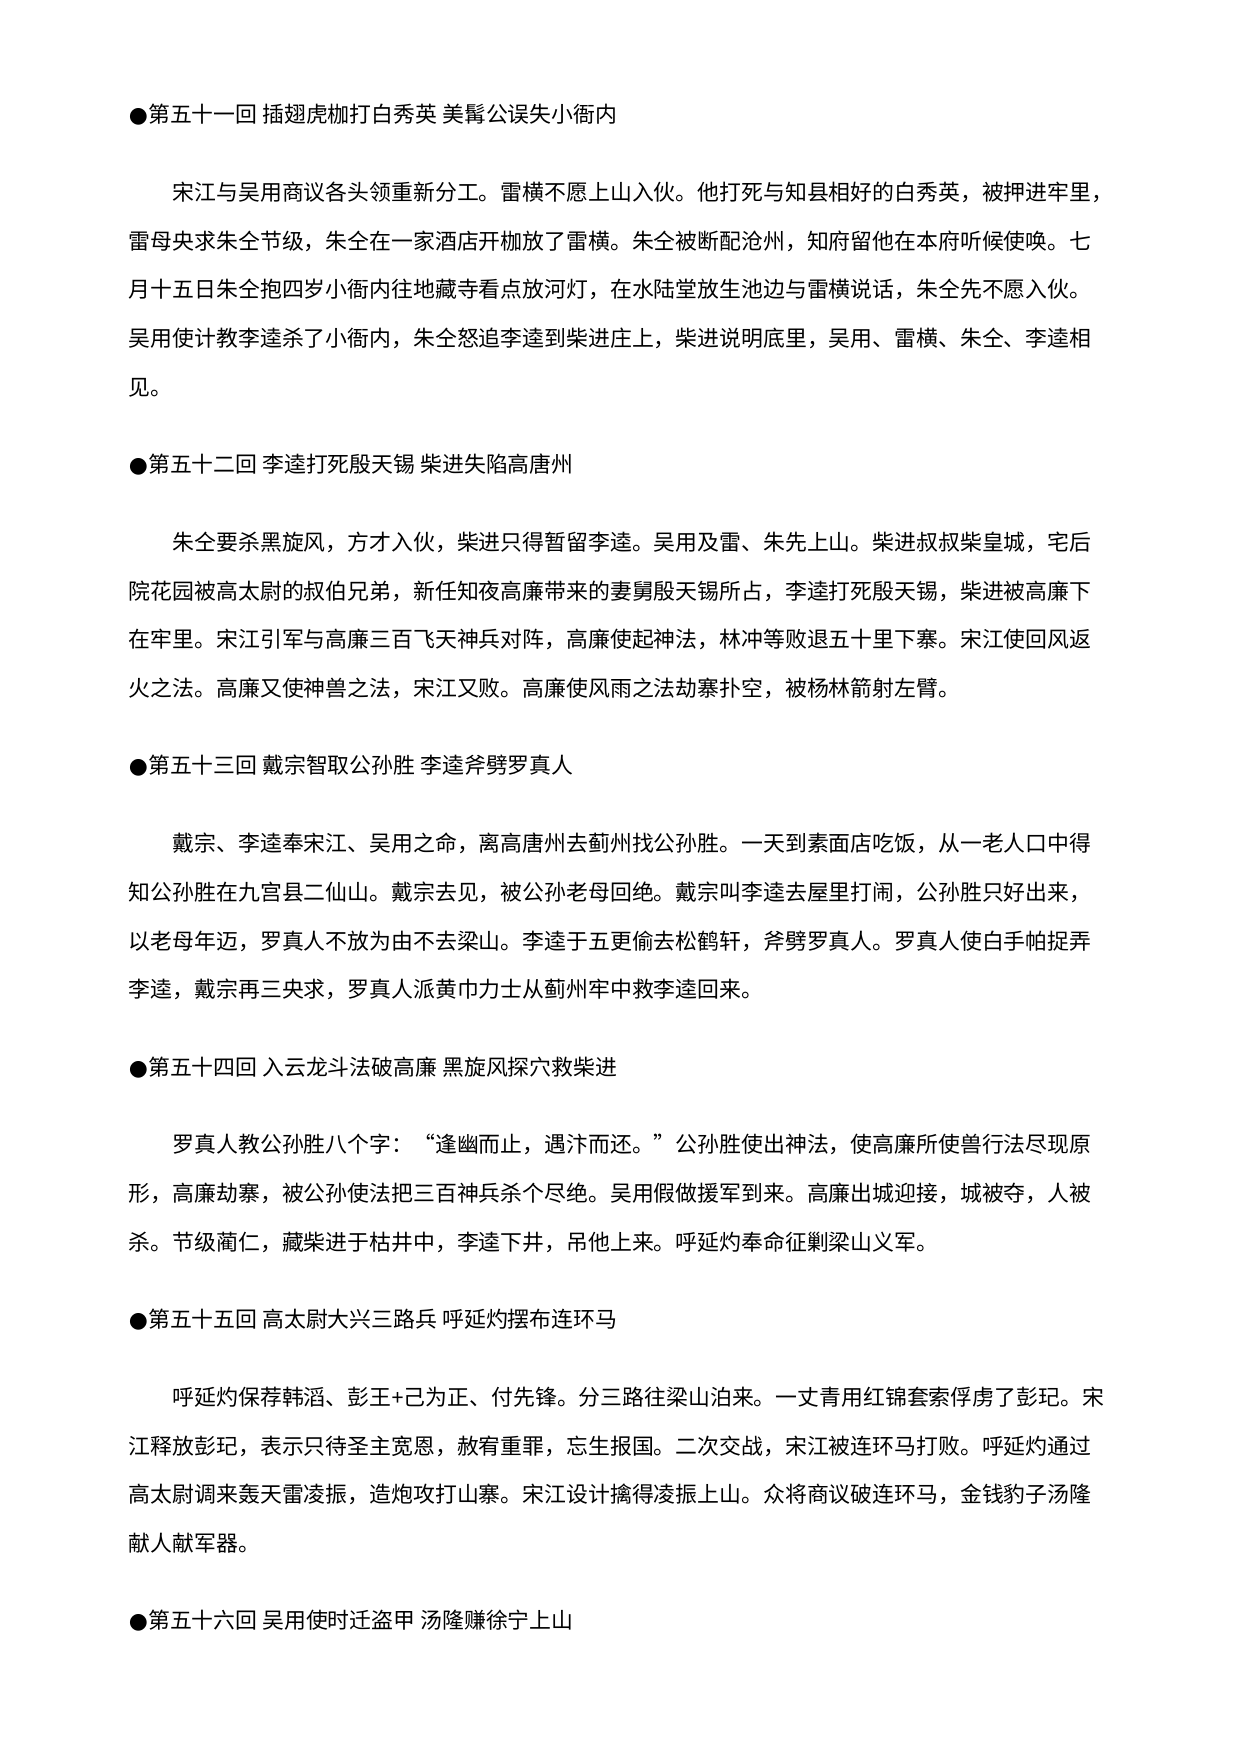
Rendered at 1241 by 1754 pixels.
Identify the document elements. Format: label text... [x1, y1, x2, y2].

text ●第五十二回 李逵打死殷天锡 柴进失陷高唐州 [129, 447, 1111, 479]
text 呼延灼保荐韩滔、彭王+己为正、付先锋。分三路往梁山泊来。一丈青用红锦套索俘虏了彭玘。宋江释放彭玘，表示只待圣主宽恩，赦宥重罪，忘生报国。二次交战，宋江被连环马打败。呼延灼通过高太尉调来轰天雷凌振，造炮攻打山寨。宋江设计擒得凌振上山。众将商议破连环马，金钱豹子汤隆献人献军器。 [129, 1379, 1111, 1558]
text ●第五十六回 吴用使时迁盗甲 汤隆赚徐宁上山 [129, 1603, 1111, 1636]
text 宋江与吴用商议各头领重新分工。雷横不愿上山入伙。他打死与知县相好的白秀英，被押进牢里，雷母央求朱仝节级，朱仝在一家酒店开枷放了雷横。朱仝被断配沧州，知府留他在本府听候使唤。七月十五日朱仝抱四岁小衙内往地藏寺看点放河灯，在水陆堂放生池边与雷横说话，朱仝先不愿入伙。吴用使计教李逵杀了小衙内，朱仝怒追李逵到柴进庄上，柴进说明底里，吴用、雷横、朱仝、李逵相见。 [129, 174, 1111, 402]
text 罗真人教公孙胜八个字：“逢幽而止，遇汴而还。”公孙胜使出神法，使高廉所使兽行法尽现原形，高廉劫寨，被公孙使法把三百神兵杀个尽绝。吴用假做援军到来。高廉出城迎接，城被夺，人被杀。节级蔺仁，藏柴进于枯井中，李逵下井，吊他上来。呼延灼奉命征剿梁山义军。 [129, 1127, 1111, 1257]
text 朱仝要杀黑旋风，方才入伙，柴进只得暂留李逵。吴用及雷、朱先上山。柴进叔叔柴皇城，宅后院花园被高太尉的叔伯兄弟，新任知夜高廉带来的妻舅殷天锡所占，李逵打死殷天锡，柴进被高廉下在牢里。宋江引军与高廉三百飞天神兵对阵，高廉使起神法，林冲等败退五十里下寨。宋江使回风返火之法。高廉又使神兽之法，宋江又败。高廉使风雨之法劫寨扑空，被杨林箭射左臂。 [129, 524, 1111, 703]
text ●第五十三回 戴宗智取公孙胜 李逵斧劈罗真人 [129, 748, 1111, 781]
text ●第五十五回 高太尉大兴三路兵 呼延灼摆布连环马 [129, 1302, 1111, 1334]
text ●第五十一回 插翅虎枷打白秀英 美髯公误失小衙内 [129, 97, 1111, 129]
text 戴宗、李逵奉宋江、吴用之命，离高唐州去蓟州找公孙胜。一天到素面店吃饭，从一老人口中得知公孙胜在九宫县二仙山。戴宗去见，被公孙老母回绝。戴宗叫李逵去屋里打闹，公孙胜只好出来，以老母年迈，罗真人不放为由不去梁山。李逵于五更偷去松鹤轩，斧劈罗真人。罗真人使白手帕捉弄李逵，戴宗再三央求，罗真人派黄巾力士从蓟州牢中救李逵回来。 [129, 826, 1111, 1004]
text ●第五十四回 入云龙斗法破高廉 黑旋风探穴救柴进 [129, 1049, 1111, 1082]
